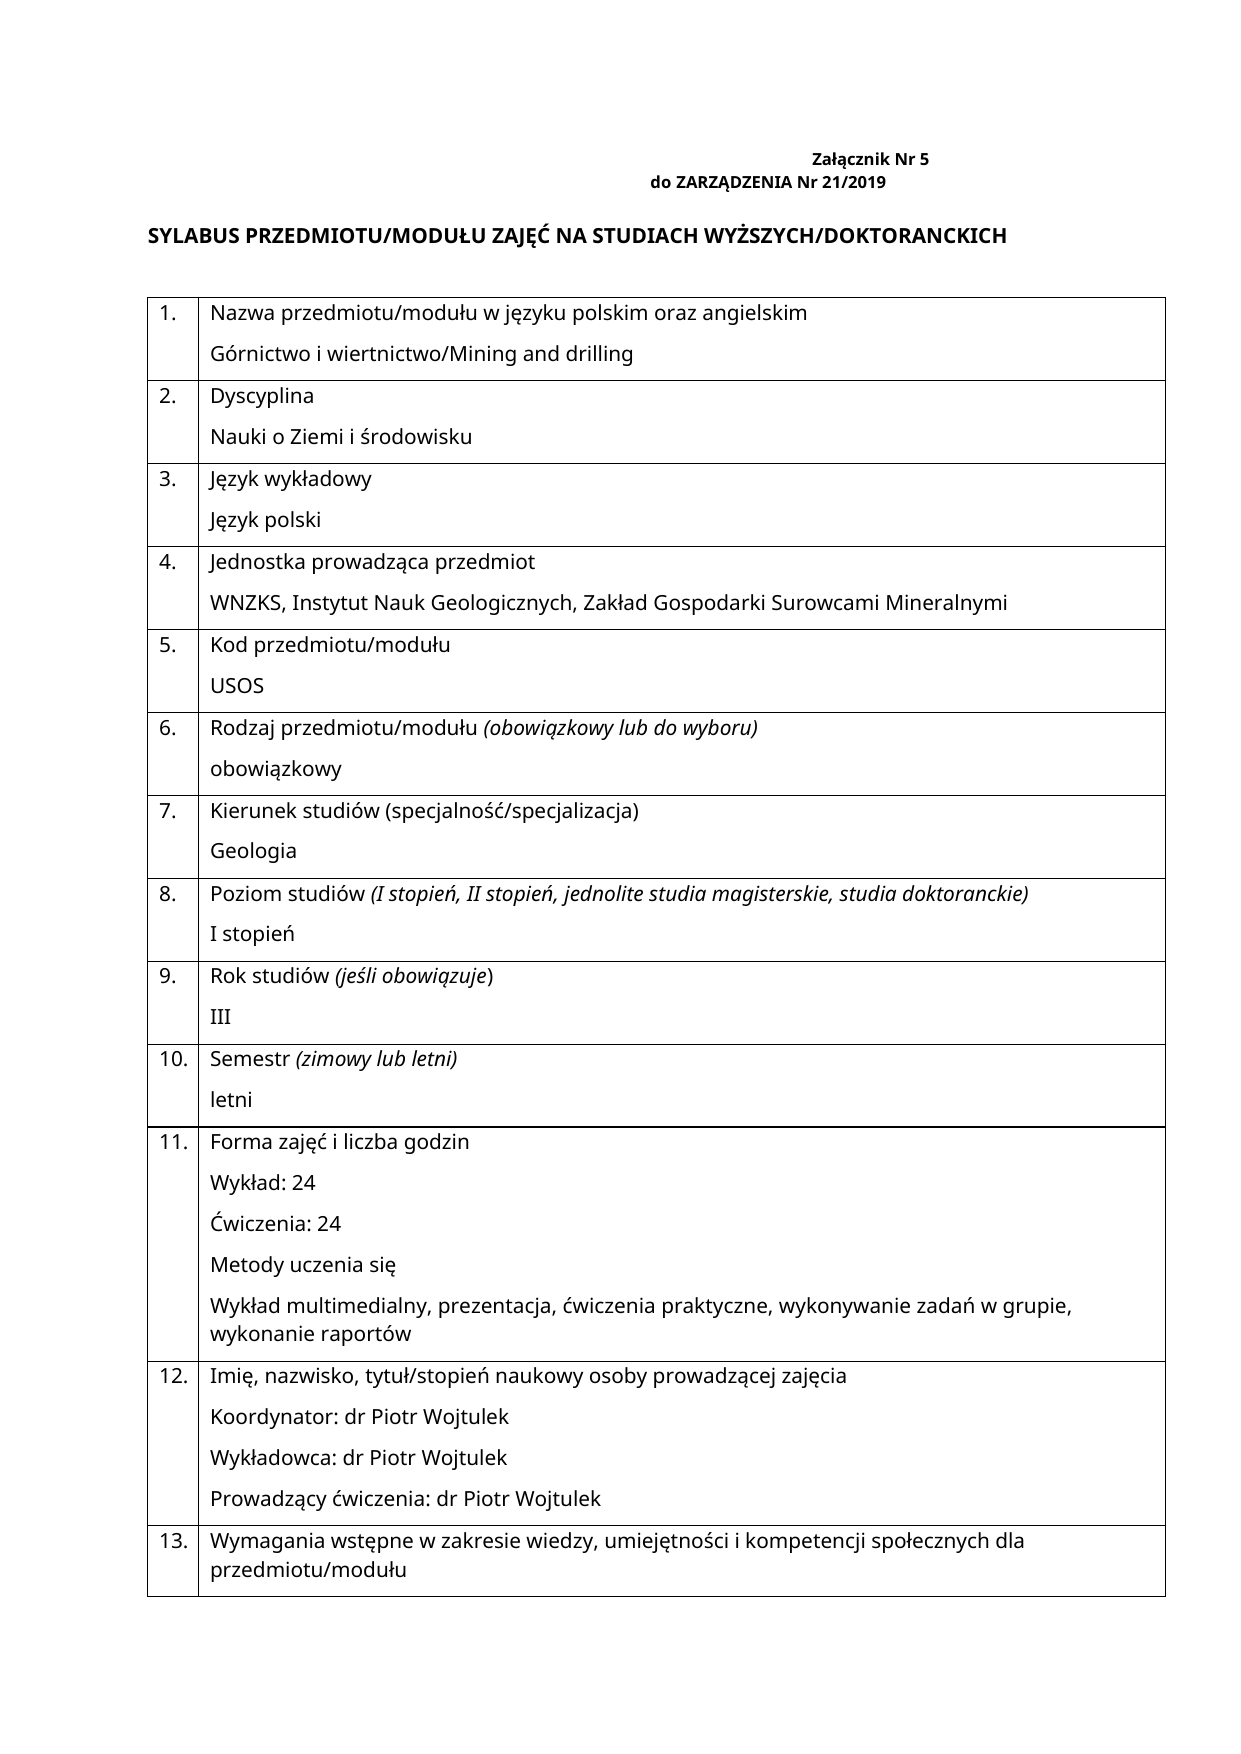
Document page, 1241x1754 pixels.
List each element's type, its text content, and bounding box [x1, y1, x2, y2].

table_cell [148, 1526, 198, 1596]
table_header Nazwa przedmiotu/modułu w języku polskim oraz angielskim Górnictwo i wiertnictwo/Mining and drilling [199, 298, 1165, 380]
table_cell Semestr (zimowy lub letni) letni [199, 1045, 1165, 1126]
table_cell [148, 464, 198, 546]
text SYLABUS PRZEDMIOTU/MODUŁU ZAJĘĆ NA STUDIACH WYŻSZYCH/DOKTORANCKICH [148, 221, 1093, 250]
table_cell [199, 1526, 1165, 1596]
table_cell Poziom studiów (I stopień, II stopień, jednolite studia magisterskie, studia doktoranckie) I stopień [199, 879, 1165, 961]
table_cell Język wykładowy Język polski [199, 464, 1165, 546]
table_cell Kod przedmiotu/modułu USOS [199, 630, 1165, 712]
table_cell [148, 381, 198, 463]
table_cell [148, 713, 198, 795]
table_cell Rodzaj przedmiotu/modułu (obowiązkowy lub do wyboru) obowiązkowy [199, 713, 1165, 795]
table_cell Forma zajęć i liczba godzin Wykład: 24 Ćwiczenia: 24 Metody uczenia się Wykład multimedialny, prezentacja, ćwiczenia praktyczne, wykonywanie zadań w grupie, wykonanie raportów [199, 1128, 1165, 1361]
text Załącznik Nr 5 [812, 148, 1093, 170]
table_cell [148, 879, 198, 961]
table_cell [148, 1045, 198, 1126]
table_cell [148, 962, 198, 1043]
table_cell [148, 1362, 198, 1525]
table_cell [148, 630, 198, 712]
table_cell Rok studiów (jeśli obowiązuje) III [199, 962, 1165, 1043]
table_header [148, 298, 198, 380]
table_cell [148, 547, 198, 629]
table_cell [148, 796, 198, 878]
text do ZARZĄDZENIA Nr 21/2019 [148, 170, 1093, 193]
table_cell [148, 1128, 198, 1361]
table_cell Dyscyplina Nauki o Ziemi i środowisku [199, 381, 1165, 463]
table_cell Imię, nazwisko, tytuł/stopień naukowy osoby prowadzącej zajęcia Koordynator: dr Piotr Wojtulek Wykładowca: dr Piotr Wojtulek Prowadzący ćwiczenia: dr Piotr Wojtulek [199, 1362, 1165, 1525]
table_cell Kierunek studiów (specjalność/specjalizacja) Geologia [199, 796, 1165, 878]
table_cell Jednostka prowadząca przedmiot WNZKS, Instytut Nauk Geologicznych, Zakład Gospodarki Surowcami Mineralnymi [199, 547, 1165, 629]
